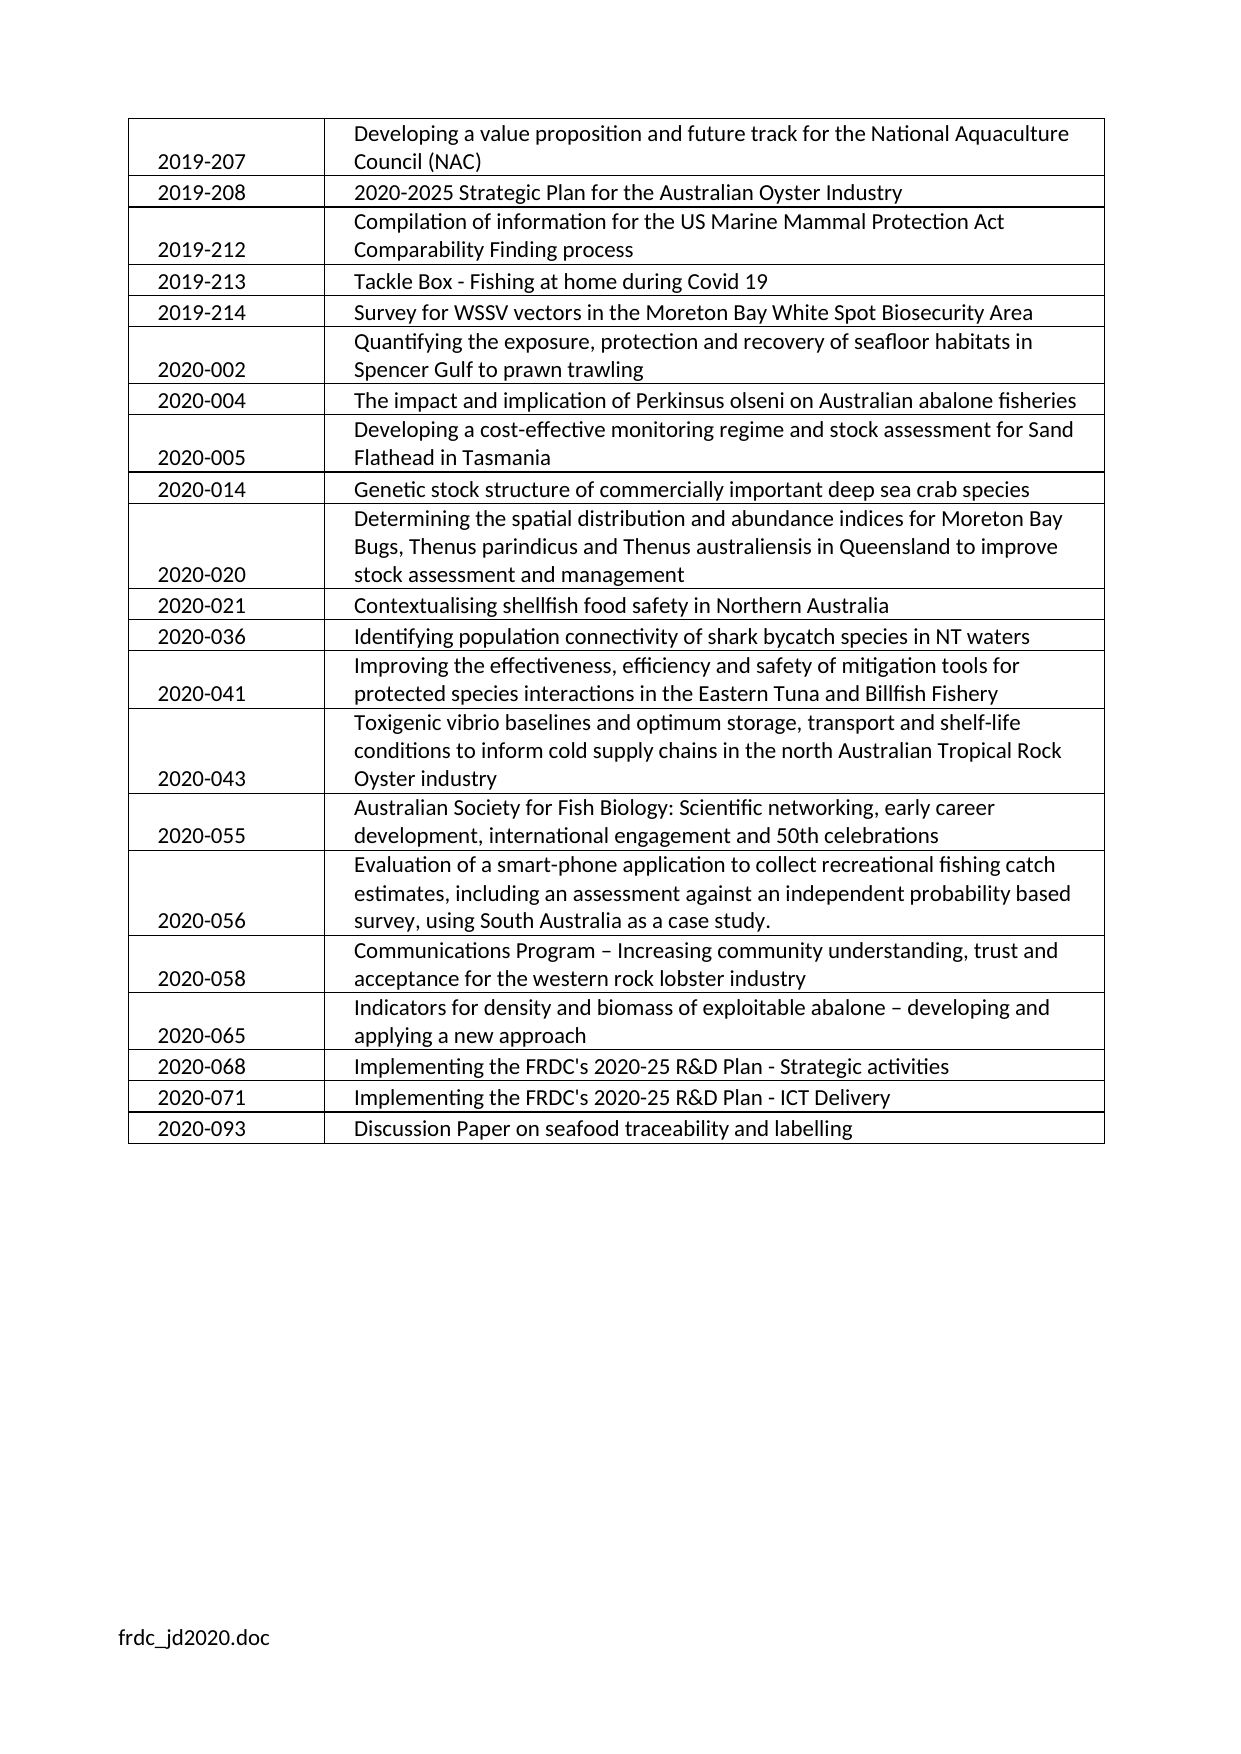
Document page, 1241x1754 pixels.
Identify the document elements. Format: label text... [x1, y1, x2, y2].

table_cell 2019-212 [129, 208, 324, 263]
table_cell Compilation of information for the US Marine Mammal Protection Act Comparability Finding process [325, 208, 1104, 263]
table_cell 2020-041 [129, 651, 324, 707]
table_cell 2020-055 [129, 794, 324, 849]
table_cell Australian Society for Fish Biology: Scientific networking, early career development, international engagement and 50th celebrations [325, 794, 1104, 849]
table_cell The impact and implication of Perkinsus olseni on Australian abalone fisheries [325, 384, 1104, 414]
table_cell Evaluation of a smart-phone application to collect recreational fishing catch estimates, including an assessment against an independent probability based survey, using South Australia as a case study. [325, 851, 1104, 935]
table_cell Genetic stock structure of commercially important deep sea crab species [325, 473, 1104, 503]
table_cell 2020-065 [129, 993, 324, 1049]
table_cell 2020-071 [129, 1081, 324, 1111]
table_cell Communications Program – Increasing community understanding, trust and acceptance for the western rock lobster industry [325, 936, 1104, 992]
table_cell Indicators for density and biomass of exploitable abalone – developing and applying a new approach [325, 993, 1104, 1049]
table_cell Identifying population connectivity of shark bycatch species in NT waters [325, 620, 1104, 650]
table_cell Implementing the FRDC's 2020-25 R&D Plan - Strategic activities [325, 1050, 1104, 1080]
table_cell 2019-214 [129, 296, 324, 326]
table_cell 2020-005 [129, 415, 324, 471]
table_cell 2019-207 [129, 119, 324, 175]
table_cell Developing a cost-effective monitoring regime and stock assessment for Sand Flathead in Tasmania [325, 415, 1104, 471]
table_cell 2019-213 [129, 265, 324, 295]
table_cell 2020-002 [129, 327, 324, 383]
table_cell 2020-093 [129, 1113, 324, 1143]
table_cell 2020-068 [129, 1050, 324, 1080]
table_cell Implementing the FRDC's 2020-25 R&D Plan - ICT Delivery [325, 1081, 1104, 1111]
table_cell 2020-2025 Strategic Plan for the Australian Oyster Industry [325, 176, 1104, 206]
table_cell Discussion Paper on seafood traceability and labelling [325, 1113, 1104, 1143]
table_cell 2020-020 [129, 504, 324, 588]
table_cell 2020-043 [129, 709, 324, 792]
table_cell 2020-021 [129, 589, 324, 619]
table_cell 2019-208 [129, 176, 324, 206]
table_cell 2020-056 [129, 851, 324, 935]
table_cell 2020-036 [129, 620, 324, 650]
table_cell Contextualising shellfish food safety in Northern Australia [325, 589, 1104, 619]
table_cell Improving the effectiveness, efficiency and safety of mitigation tools for protected species interactions in the Eastern Tuna and Billfish Fishery [325, 651, 1104, 707]
table_cell 2020-058 [129, 936, 324, 992]
table_cell Tackle Box - Fishing at home during Covid 19 [325, 265, 1104, 295]
table_cell Quantifying the exposure, protection and recovery of seafloor habitats in Spencer Gulf to prawn trawling [325, 327, 1104, 383]
table_cell Survey for WSSV vectors in the Moreton Bay White Spot Biosecurity Area [325, 296, 1104, 326]
table_cell Developing a value proposition and future track for the National Aquaculture Council (NAC) [325, 119, 1104, 175]
table_cell 2020-014 [129, 473, 324, 503]
table_cell 2020-004 [129, 384, 324, 414]
table_cell Determining the spatial distribution and abundance indices for Moreton Bay Bugs, Thenus parindicus and Thenus australiensis in Queensland to improve stock assessment and management [325, 504, 1104, 588]
table_cell Toxigenic vibrio baselines and optimum storage, transport and shelf-life conditions to inform cold supply chains in the north Australian Tropical Rock Oyster industry [325, 709, 1104, 792]
